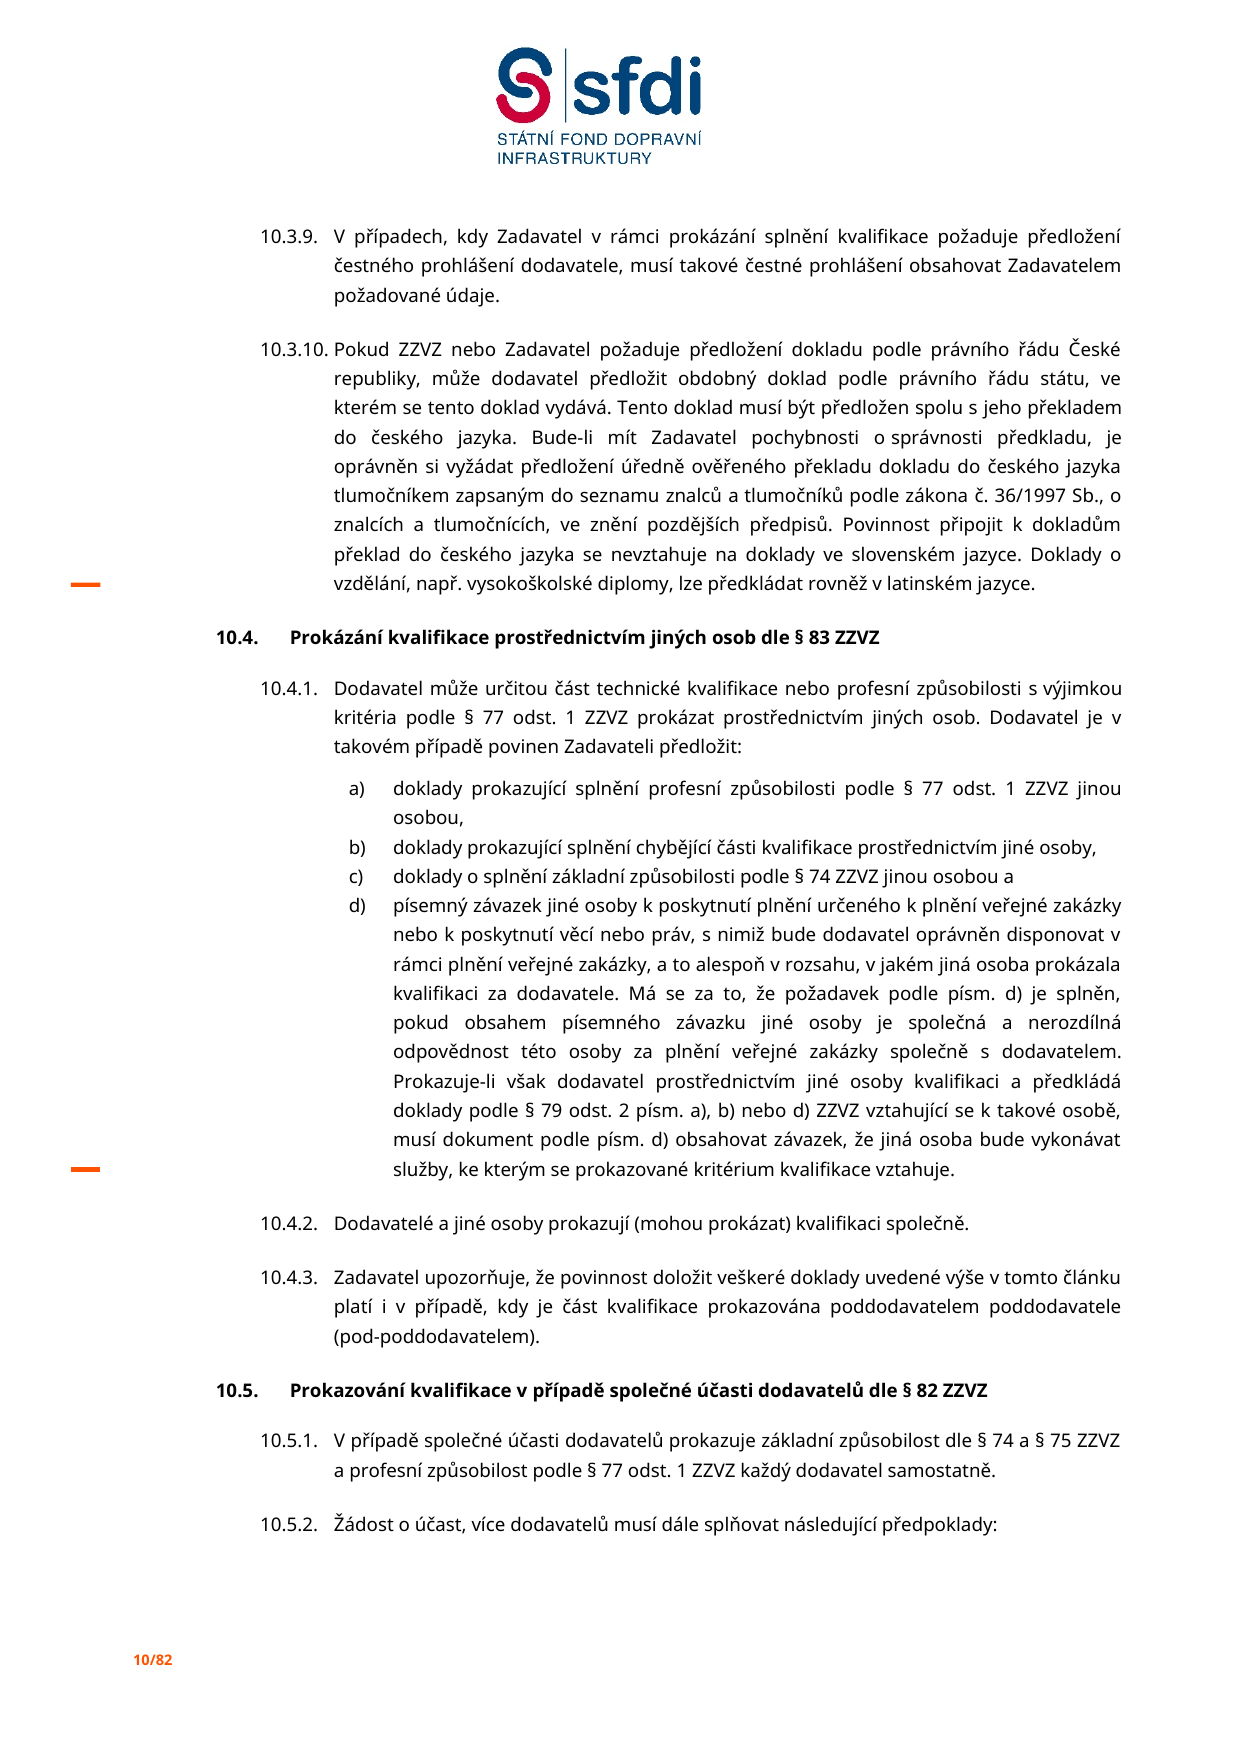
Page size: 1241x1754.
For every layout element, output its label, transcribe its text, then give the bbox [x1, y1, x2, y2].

list doklady prokazující splnění chybějící části kvalifikace prostřednictvím jiné osoby, [348, 834, 1122, 859]
list doklady o splnění základní způsobilosti podle § 74 ZZVZ jinou osobou a [348, 863, 1122, 889]
list Prokázání kvalifikace prostřednictvím jiných osob dle § 83 ZZVZ [216, 624, 1122, 650]
list doklady prokazující splnění profesní způsobilosti podle § 77 odst. 1 ZZVZ jinou osobou, [348, 775, 1122, 830]
list Prokazování kvalifikace v případě společné účasti dodavatelů dle § 82 ZZVZ [216, 1377, 1122, 1403]
picture [496, 45, 702, 164]
list Zadavatel upozorňuje, že povinnost doložit veškeré doklady uvedené výše v tomto článku platí i v případě, kdy je část kvalifikace prokazována poddodavatelem poddodavatele (pod-poddodavatelem). [260, 1264, 1122, 1348]
list V případě společné účasti dodavatelů prokazuje základní způsobilost dle § 74 a § 75 ZZVZ a profesní způsobilost podle § 77 odst. 1 ZZVZ každý dodavatel samostatně. [260, 1428, 1122, 1483]
list Žádost o účast, více dodavatelů musí dále splňovat následující předpoklady: [260, 1511, 1122, 1537]
list písemný závazek jiné osoby k poskytnutí plnění určeného k plnění veřejné zakázky nebo k poskytnutí věcí nebo práv, s nimiž bude dodavatel oprávněn disponovat v rámci plnění veřejné zakázky, a to alespoň v rozsahu, v jakém jiná osoba prokázala kvalifikaci za dodavatele. Má se za to, že požadavek podle písm. d) je splněn, pokud obsahem písemného závazku jiné osoby je společná a nerozdílná odpovědnost této osoby za plnění veřejné zakázky společně s dodavatelem. Prokazuje-li však dodavatel prostřednictvím jiné osoby kvalifikaci a předkládá doklady podle § 79 odst. 2 písm. a), b) nebo d) ZZVZ vztahující se k takové osobě, musí dokument podle písm. d) obsahovat závazek, že jiná osoba bude vykonávat služby, ke kterým se prokazované kritérium kvalifikace vztahuje. [348, 892, 1122, 1181]
list Pokud ZZVZ nebo Zadavatel požaduje předložení dokladu podle právního řádu České republiky, může dodavatel předložit obdobný doklad podle právního řádu státu, ve kterém se tento doklad vydává. Tento doklad musí být předložen spolu s jeho překladem do českého jazyka. Bude-li mít Zadavatel pochybnosti o správnosti předkladu, je oprávněn si vyžádat předložení úředně ověřeného překladu dokladu do českého jazyka tlumočníkem zapsaným do seznamu znalců a tlumočníků podle zákona č. 36/1997 Sb., o znalcích a tlumočnících, ve znění pozdějších předpisů. Povinnost připojit k dokladům překlad do českého jazyka se nevztahuje na doklady ve slovenském jazyce. Doklady o vzdělání, např. vysokoškolské diplomy, lze předkládat rovněž v latinském jazyce. [260, 336, 1122, 596]
list Dodavatel může určitou část technické kvalifikace nebo profesní způsobilosti s výjimkou kritéria podle § 77 odst. 1 ZZVZ prokázat prostřednictvím jiných osob. Dodavatel je v takovém případě povinen Zadavateli předložit: [260, 675, 1122, 759]
list Dodavatelé a jiné osoby prokazují (mohou prokázat) kvalifikaci společně. [260, 1210, 1122, 1236]
list V případech, kdy Zadavatel v rámci prokázání splnění kvalifikace požaduje předložení čestného prohlášení dodavatele, musí takové čestné prohlášení obsahovat Zadavatelem požadované údaje. [260, 223, 1122, 307]
